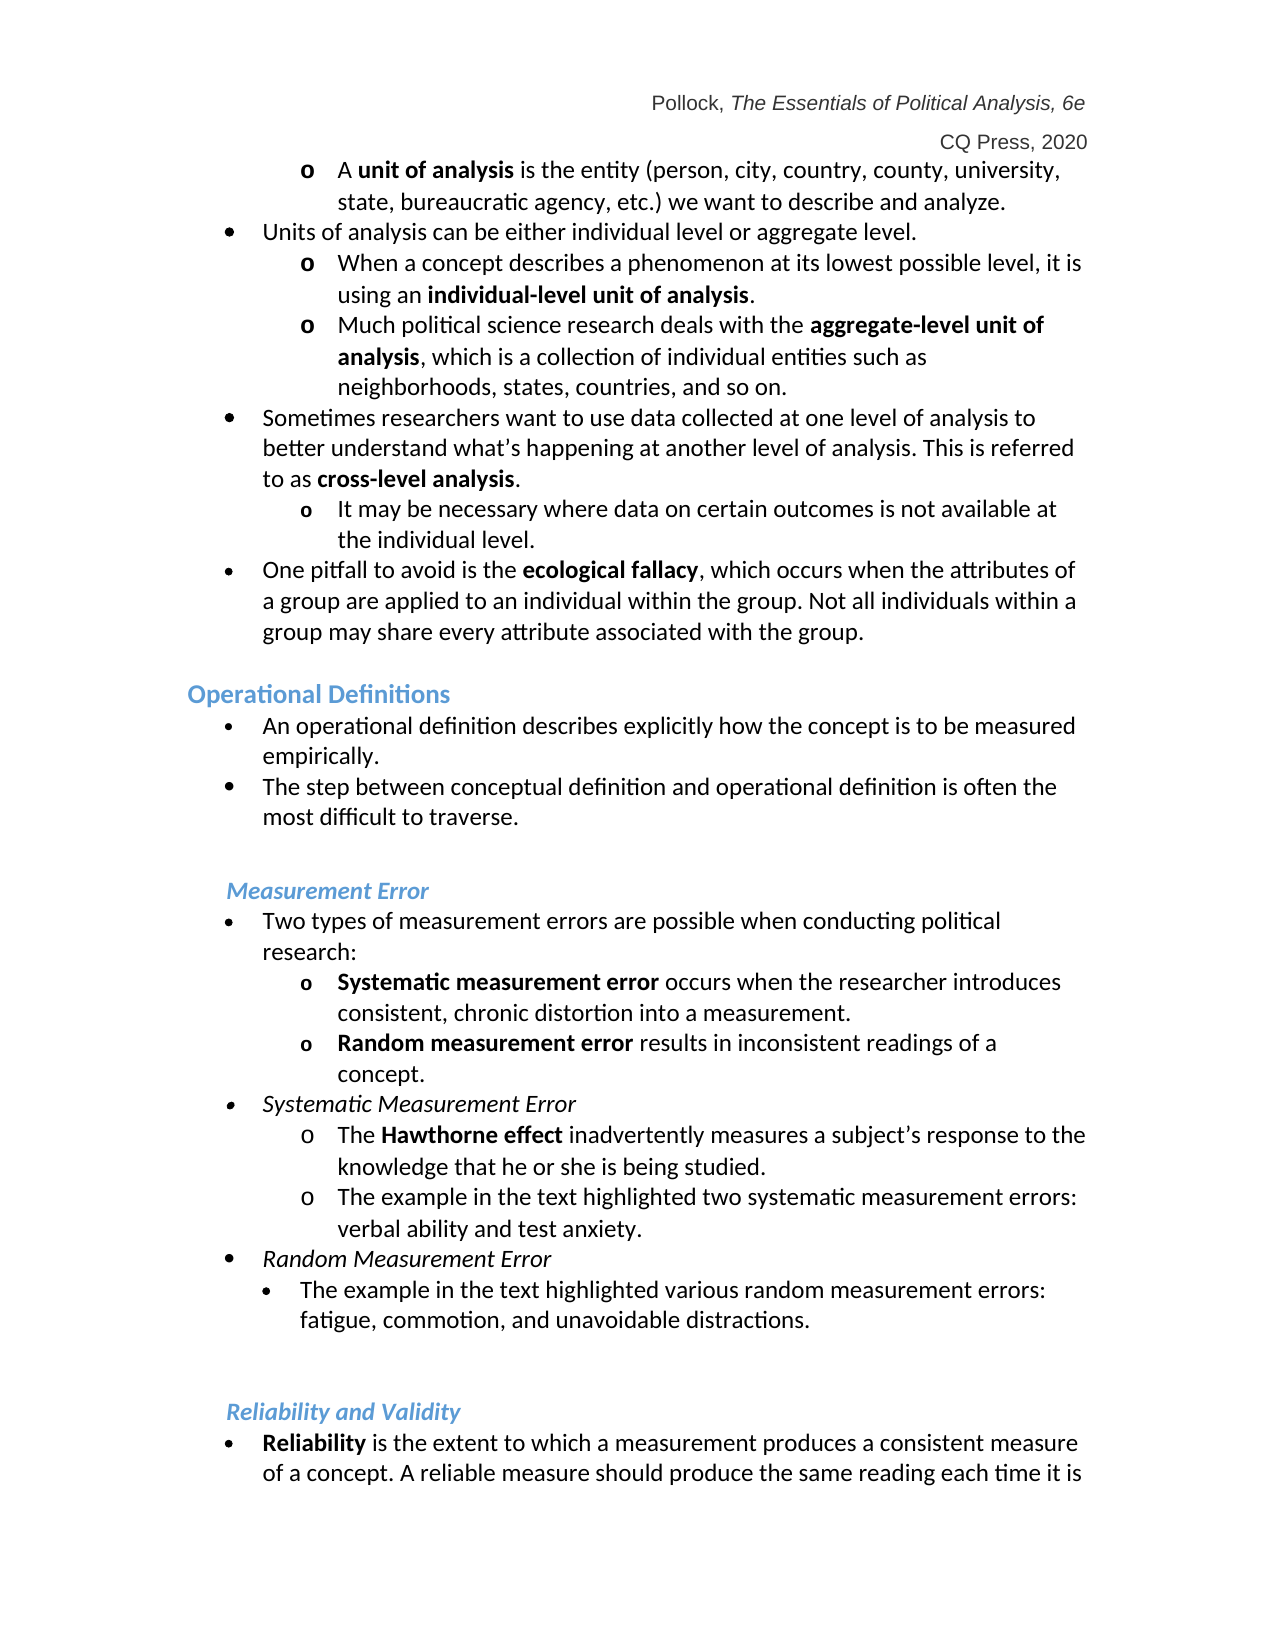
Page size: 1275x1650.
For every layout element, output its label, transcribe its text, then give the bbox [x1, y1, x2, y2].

list Random measurement error results in inconsistent readings of a concept. [300, 1027, 1087, 1088]
text Reliability and Validity [150, 1396, 1087, 1427]
list The Hawthorne effect inadvertently measures a subject’s response to the knowledge that he or she is being studied. [300, 1119, 1087, 1181]
list It may be necessary where data on certain outcomes is not available at the individual level. [300, 494, 1087, 555]
list The step between conceptual definition and operational definition is often the most difficult to traverse. [225, 771, 1087, 832]
list Systematic measurement error occurs when the researcher introduces consistent, chronic distortion into a measurement. [300, 966, 1087, 1027]
list Units of analysis can be either individual level or aggregate level. [225, 216, 1087, 247]
text Operational Definitions [150, 677, 1087, 710]
list Sometimes researchers want to use data collected at one level of analysis to better understand what’s happening at another level of analysis. This is referred to as cross-level analysis. [225, 402, 1087, 494]
list When a concept describes a phenomenon at its lowest possible level, it is using an individual-level unit of analysis. [300, 247, 1087, 309]
list Systematic Measurement Error [225, 1088, 1087, 1119]
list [225, 1427, 1087, 1488]
list An operational definition describes explicitly how the concept is to be measured empirically. [225, 710, 1087, 771]
list The example in the text highlighted two systematic measurement errors: verbal ability and test anxiety. [300, 1181, 1087, 1244]
list Random Measurement Error [225, 1244, 1087, 1274]
list One pitfall to avoid is the ecological fallacy, which occurs when the attributes of a group are applied to an individual within the group. Not all individuals within a group may share every attribute associated with the group. [225, 555, 1087, 646]
list A unit of analysis is the entity (person, city, country, county, university, state, bureaucratic agency, etc.) we want to describe and analyze. [300, 154, 1087, 216]
text Measurement Error [150, 875, 1087, 905]
list Two types of measurement errors are possible when conducting political research: [225, 905, 1087, 966]
list The example in the text highlighted various random measurement errors: fatigue, commotion, and unavoidable distractions. [262, 1274, 1087, 1335]
list Much political science research deals with the aggregate-level unit of analysis, which is a collection of individual entities such as neighborhoods, states, countries, and so on. [300, 309, 1087, 402]
